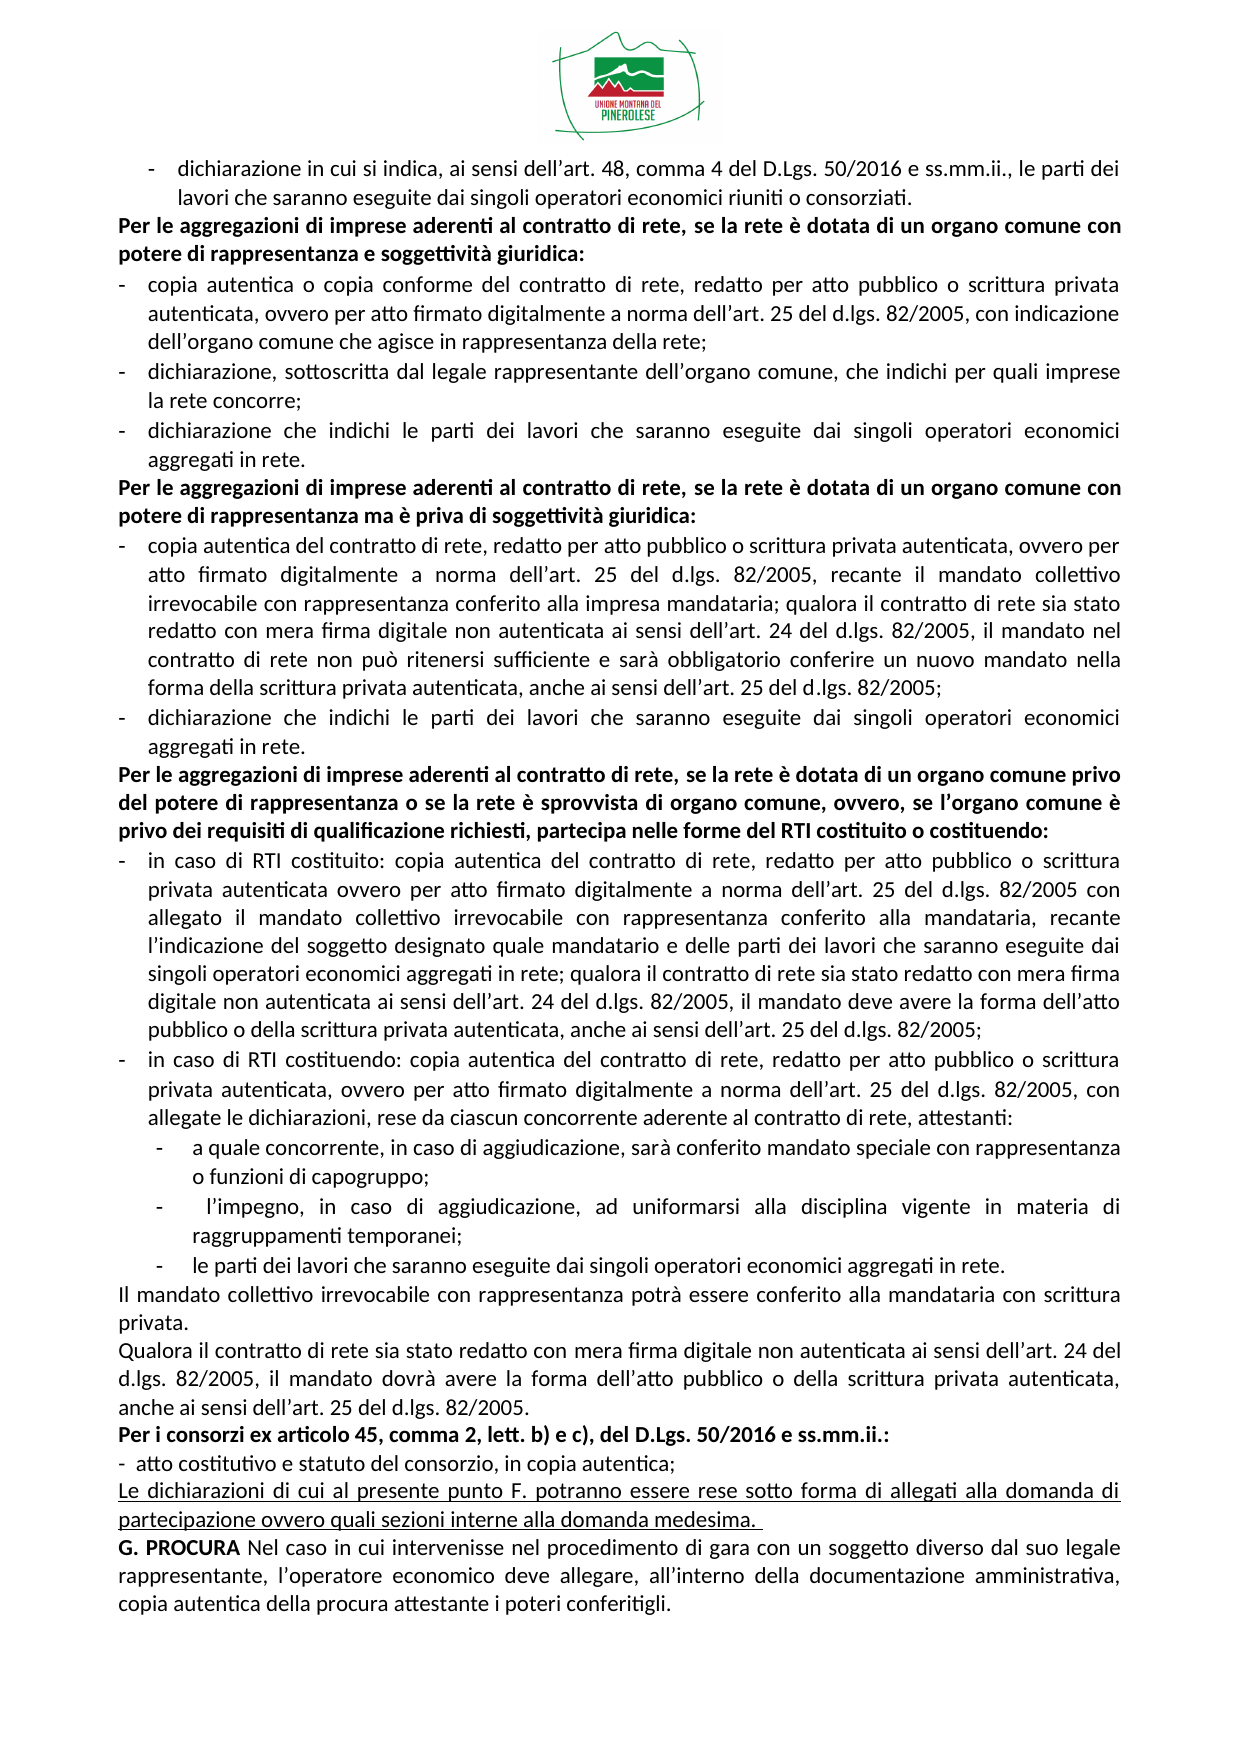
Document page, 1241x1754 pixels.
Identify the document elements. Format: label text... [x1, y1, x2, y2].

list a quale concorrente, in caso di aggiudicazione, sarà conferito mandato speciale con rappresentanza o funzioni di capogruppo; [156, 1131, 1122, 1190]
text G. PROCURA Nel caso in cui intervenisse nel procedimento di gara con un soggetto diverso dal suo legale rappresentante, l’operatore economico deve allegare, all’interno della documentazione amministrativa, copia autentica della procura attestante i poteri conferitigli. [118, 1533, 1122, 1617]
text Per le aggregazioni di imprese aderenti al contratto di rete, se la rete è dotata di un organo comune privo del potere di rappresentanza o se la rete è sprovvista di organo comune, ovvero, se l’organo comune è privo dei requisiti di qualificazione richiesti, partecipa nelle forme del RTI costituito o costituendo: [118, 760, 1122, 844]
text Le dichiarazioni di cui al presente punto F. potranno essere rese sotto forma di allegati alla domanda di partecipazione ovvero quali sezioni interne alla domanda medesima. [118, 1477, 1122, 1533]
text Per i consorzi ex articolo 45, comma 2, lett. b) e c), del D.Lgs. 50/2016 e ss.mm.ii.: [118, 1421, 1122, 1449]
text Per le aggregazioni di imprese aderenti al contratto di rete, se la rete è dotata di un organo comune con potere di rappresentanza e soggettività giuridica: [118, 211, 1122, 267]
text Il mandato collettivo irrevocabile con rappresentanza potrà essere conferito alla mandataria con scrittura privata. Qualora il contratto di rete sia stato redatto con mera firma digitale non autenticata ai sensi dell’art. 24 del d.lgs. 82/2005, il mandato dovrà avere la forma dell’atto pubblico o della scrittura privata autenticata, anche ai sensi dell’art. 25 del d.lgs. 82/2005. [118, 1281, 1122, 1421]
list in caso di RTI costituendo: copia autentica del contratto di rete, redatto per atto pubblico o scrittura privata autenticata, ovvero per atto firmato digitalmente a norma dell’art. 25 del d.lgs. 82/2005, con allegate le dichiarazioni, rese da ciascun concorrente aderente al contratto di rete, attestanti: [118, 1043, 1122, 1131]
list le parti dei lavori che saranno eseguite dai singoli operatori economici aggregati in rete. [156, 1249, 1122, 1281]
list dichiarazione che indichi le parti dei lavori che saranno eseguite dai singoli operatori economici aggregati in rete. [118, 701, 1122, 760]
list dichiarazione, sottoscritta dal legale rappresentante dell’organo comune, che indichi per quali imprese la rete concorre; [118, 355, 1122, 414]
list copia autentica o copia conforme del contratto di rete, redatto per atto pubblico o scrittura privata autenticata, ovvero per atto firmato digitalmente a norma dell’art. 25 del d.lgs. 82/2005, con indicazione dell’organo comune che agisce in rappresentanza della rete; [118, 267, 1122, 355]
text - atto costitutivo e statuto del consorzio, in copia autentica; [118, 1449, 1122, 1477]
list dichiarazione che indichi le parti dei lavori che saranno eseguite dai singoli operatori economici aggregati in rete. [118, 414, 1122, 473]
list dichiarazione in cui si indica, ai sensi dell’art. 48, comma 4 del D.Lgs. 50/2016 e ss.mm.ii., le parti dei lavori che saranno eseguite dai singoli operatori economici riuniti o consorziati. [148, 152, 1122, 211]
list in caso di RTI costituito: copia autentica del contratto di rete, redatto per atto pubblico o scrittura privata autenticata ovvero per atto firmato digitalmente a norma dell’art. 25 del d.lgs. 82/2005 con allegato il mandato collettivo irrevocabile con rappresentanza conferito alla mandataria, recante l’indicazione del soggetto designato quale mandatario e delle parti dei lavori che saranno eseguite dai singoli operatori economici aggregati in rete; qualora il contratto di rete sia stato redatto con mera firma digitale non autenticata ai sensi dell’art. 24 del d.lgs. 82/2005, il mandato deve avere la forma dell’atto pubblico o della scrittura privata autenticata, anche ai sensi dell’art. 25 del d.lgs. 82/2005; [118, 844, 1122, 1043]
list copia autentica del contratto di rete, redatto per atto pubblico o scrittura privata autenticata, ovvero per atto firmato digitalmente a norma dell’art. 25 del d.lgs. 82/2005, recante il mandato collettivo irrevocabile con rappresentanza conferito alla impresa mandataria; qualora il contratto di rete sia stato redatto con mera firma digitale non autenticata ai sensi dell’art. 24 del d.lgs. 82/2005, il mandato nel contratto di rete non può ritenersi sufficiente e sarà obbligatorio conferire un nuovo mandato nella forma della scrittura privata autenticata, anche ai sensi dell’art. 25 del d.lgs. 82/2005; [118, 529, 1122, 701]
text Per le aggregazioni di imprese aderenti al contratto di rete, se la rete è dotata di un organo comune con potere di rappresentanza ma è priva di soggettività giuridica: [118, 473, 1122, 529]
list l’impegno, in caso di aggiudicazione, ad uniformarsi alla disciplina vigente in materia di raggruppamenti temporanei; [156, 1190, 1122, 1249]
